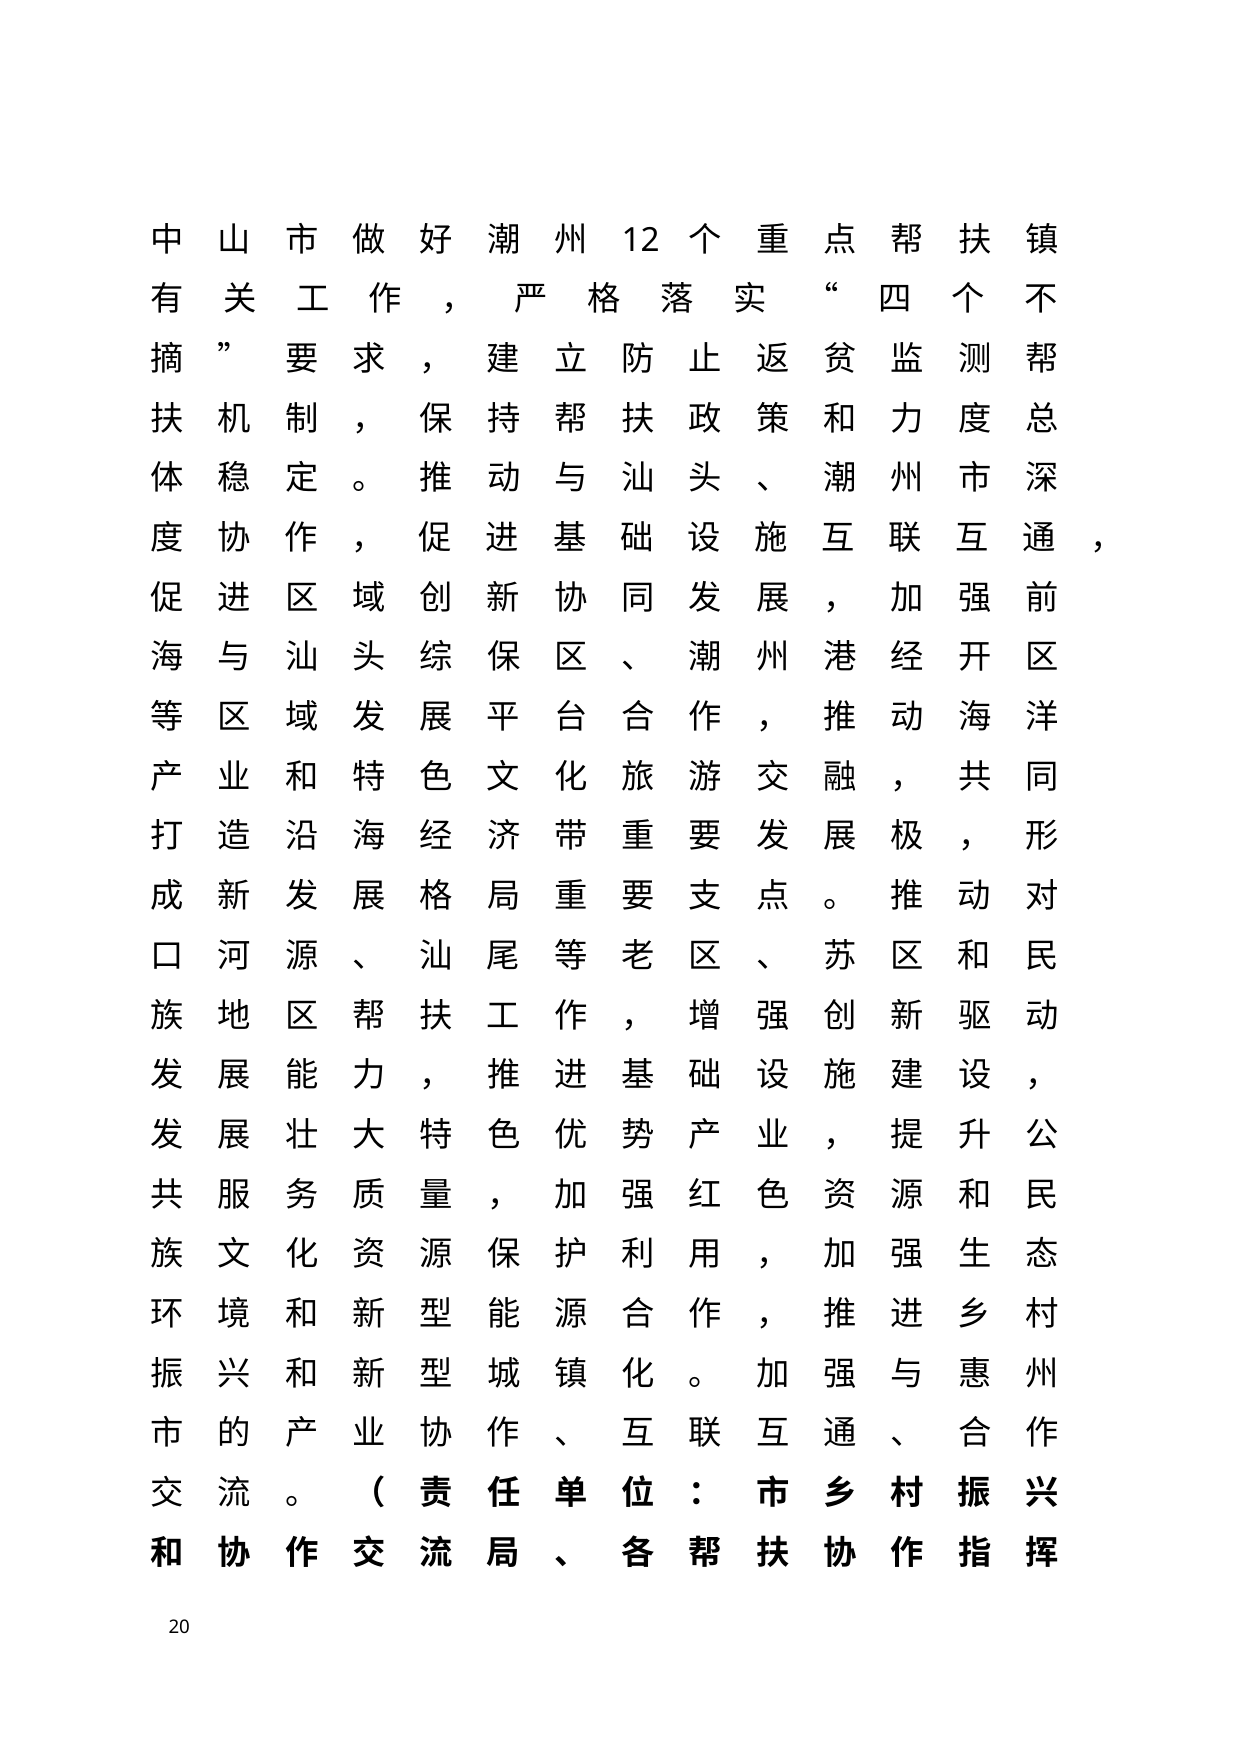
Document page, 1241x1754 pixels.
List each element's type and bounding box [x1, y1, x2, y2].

text [150, 207, 1090, 1579]
